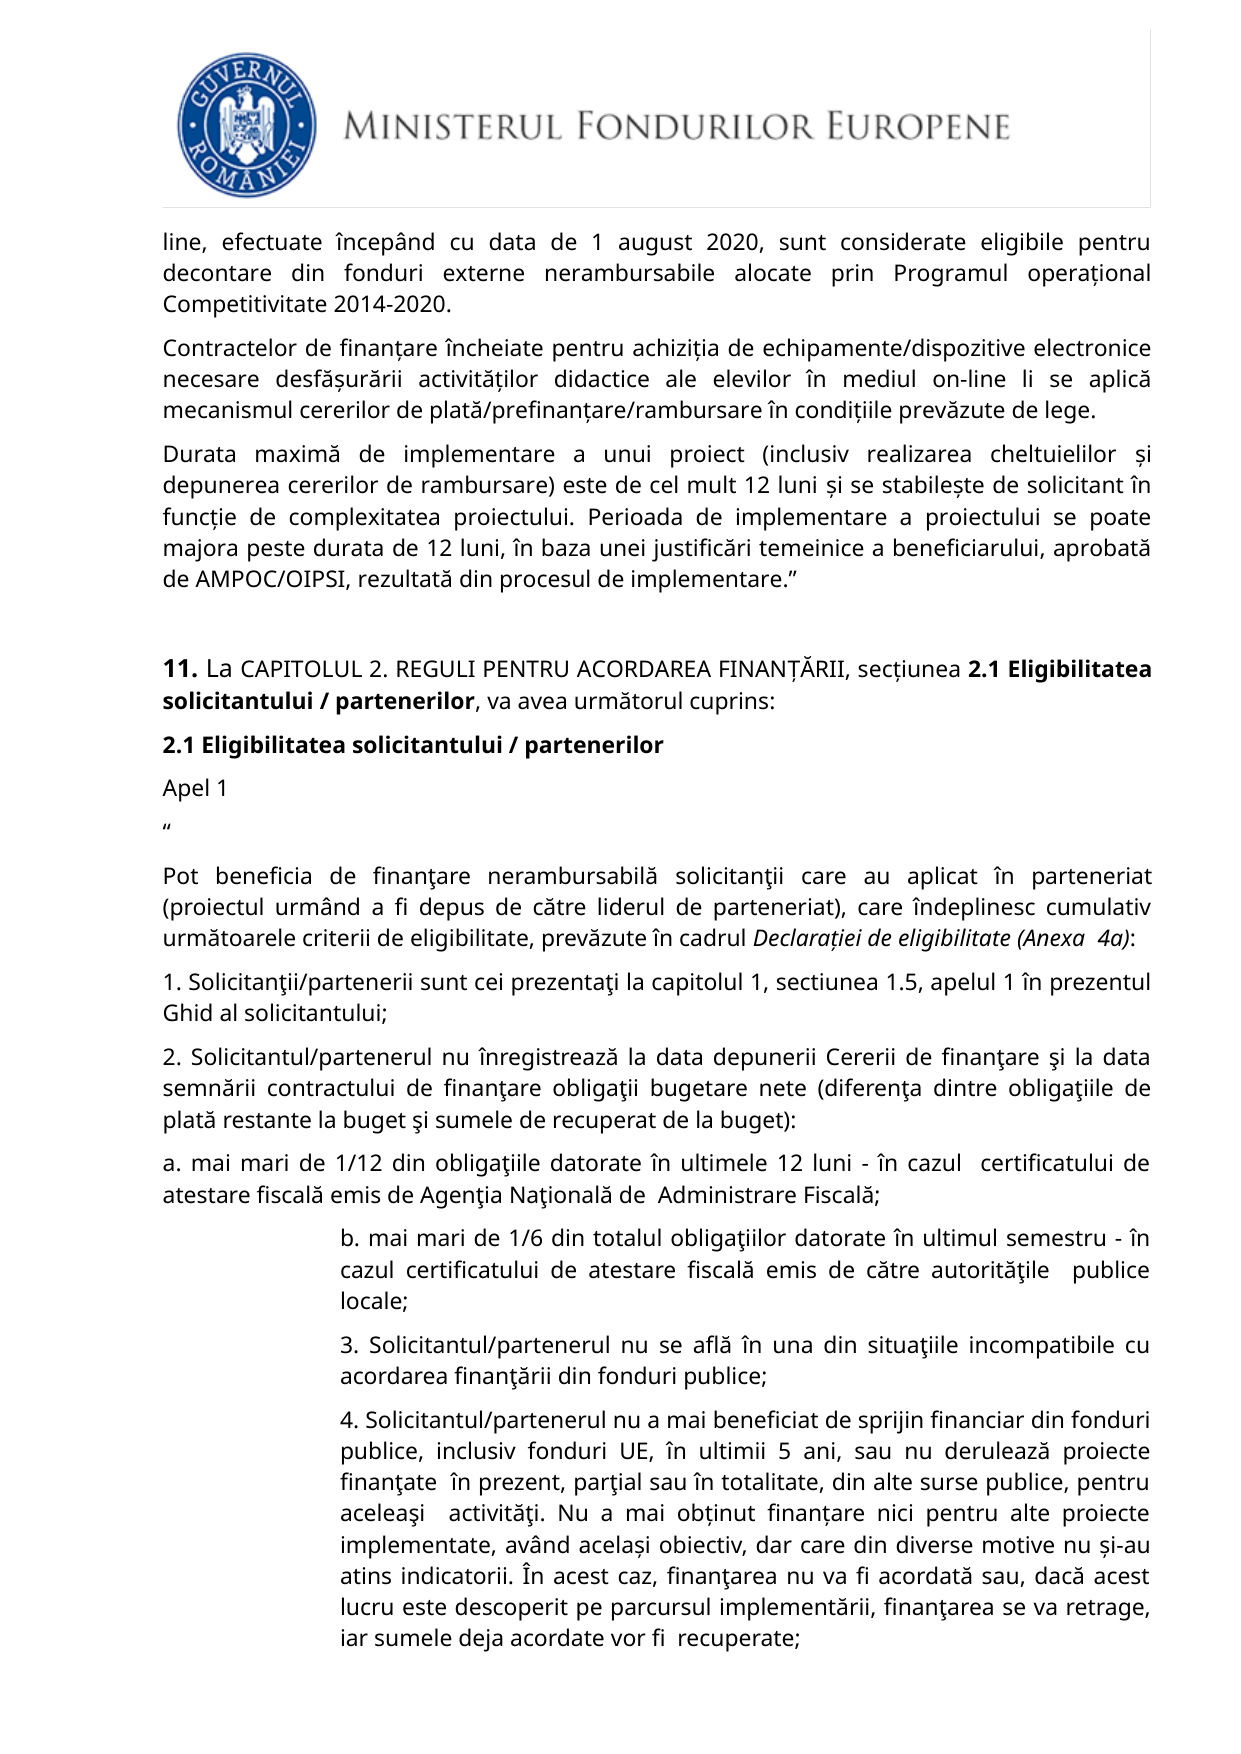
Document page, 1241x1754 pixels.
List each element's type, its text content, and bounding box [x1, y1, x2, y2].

text b. mai mari de 1/6 din totalul obligaţiilor datorate în ultimul semestru - în cazul certificatului de atestare fiscală emis de către autorităţile publice locale; [340, 1222, 1151, 1316]
text 11. La CAPITOLUL 2. REGULI PENTRU ACORDAREA FINANŢĂRII, secțiunea 2.1 Eligibilitatea solicitantului / partenerilor, va avea următorul cuprins: [162, 651, 1152, 716]
text Durata maximă de implementare a unui proiect (inclusiv realizarea cheltuielilor şi depunerea cererilor de rambursare) este de cel mult 12 luni şi se stabilește de solicitant în funcție de complexitatea proiectului. Perioada de implementare a proiectului se poate majora peste durata de 12 luni, în baza unei justificări temeinice a beneficiarului, aprobată de AMPOC/OIPSI, rezultată din procesul de implementare.” [162, 438, 1152, 594]
text “ [162, 816, 1152, 847]
text Pot beneficia de finanţare nerambursabilă solicitanţii care au aplicat în parteneriat (proiectul urmând a fi depus de către liderul de parteneriat), care îndeplinesc cumulativ următoarele criterii de eligibilitate, prevăzute în cadrul Declarației de eligibilitate (Anexa 4a): [162, 860, 1152, 953]
text 1. Solicitanţii/partenerii sunt cei prezentaţi la capitolul 1, sectiunea 1.5, apelul 1 în prezentul Ghid al solicitantului; [162, 966, 1152, 1028]
text 2.1 Eligibilitatea solicitantului / partenerilor [162, 728, 1152, 760]
text 4. Solicitantul/partenerul nu a mai beneficiat de sprijin financiar din fonduri publice, inclusiv fonduri UE, în ultimii 5 ani, sau nu derulează proiecte finanţate în prezent, parţial sau în totalitate, din alte surse publice, pentru aceleaşi activităţi. Nu a mai obținut finanțare nici pentru alte proiecte implementate, având același obiectiv, dar care din diverse motive nu și-au atins indicatorii. În acest caz, finanţarea nu va fi acordată sau, dacă acest lucru este descoperit pe parcursul implementării, finanţarea se va retrage, iar sumele deja acordate vor fi recuperate; [340, 1403, 1151, 1653]
text Contractelor de finanțare încheiate pentru achiziția de echipamente/dispozitive electronice necesare desfășurării activităților didactice ale elevilor în mediul on-line li se aplică mecanismul cererilor de plată/prefinanțare/rambursare în condițiile prevăzute de lege. [162, 332, 1152, 426]
picture [162, 29, 1152, 209]
text a. mai mari de 1/12 din obligaţiile datorate în ultimele 12 luni - în cazul certificatului de atestare fiscală emis de Agenţia Naţională de Administrare Fiscală; [162, 1147, 1152, 1210]
text 2. Solicitantul/partenerul nu înregistrează la data depunerii Cererii de finanţare şi la data semnării contractului de finanţare obligaţii bugetare nete (diferenţa dintre obligaţiile de plată restante la buget şi sumele de recuperat de la buget): [162, 1041, 1152, 1135]
text Apel 1 [162, 772, 1152, 803]
text 3. Solicitantul/partenerul nu se află în una din situaţiile incompatibile cu acordarea finanţării din fonduri publice; [340, 1328, 1151, 1391]
